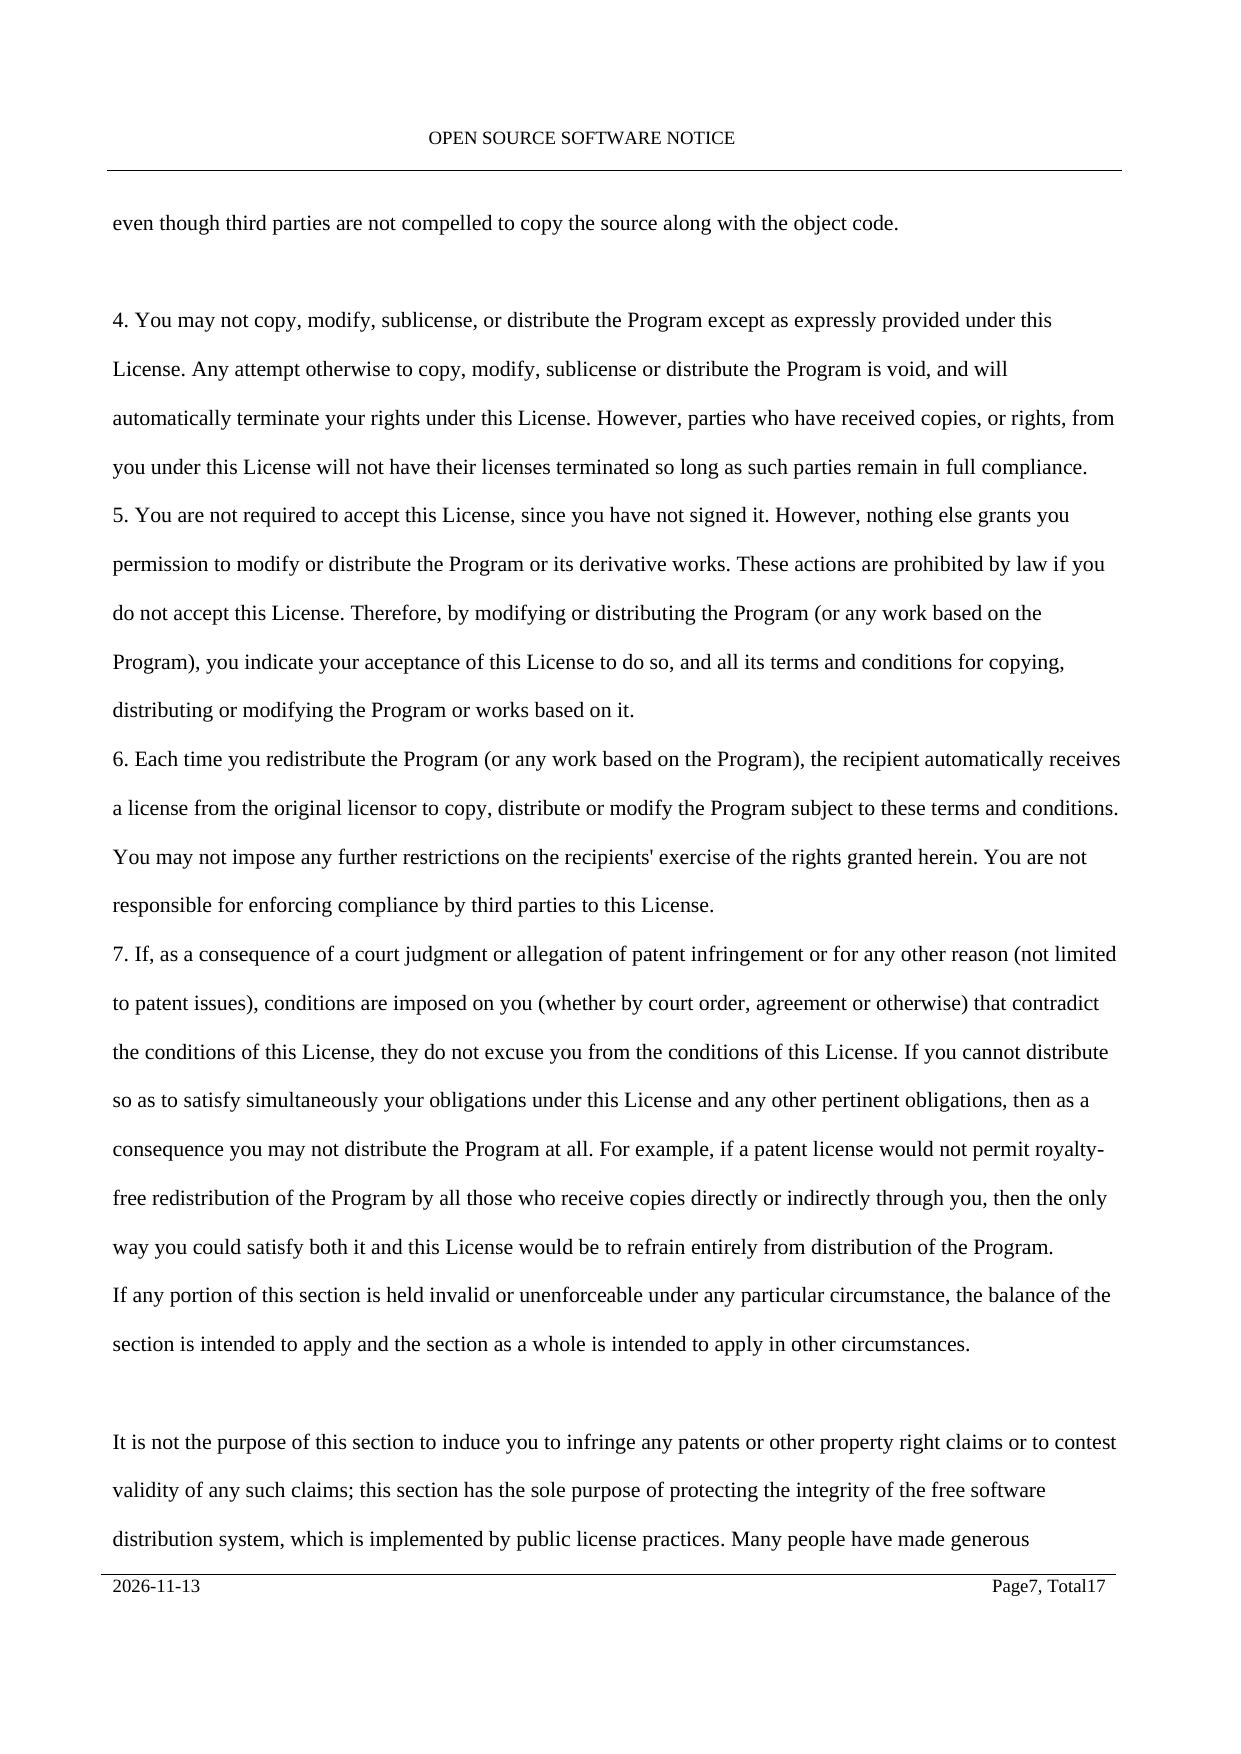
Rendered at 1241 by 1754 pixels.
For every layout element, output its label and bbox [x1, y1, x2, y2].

text [112, 206, 1128, 1555]
